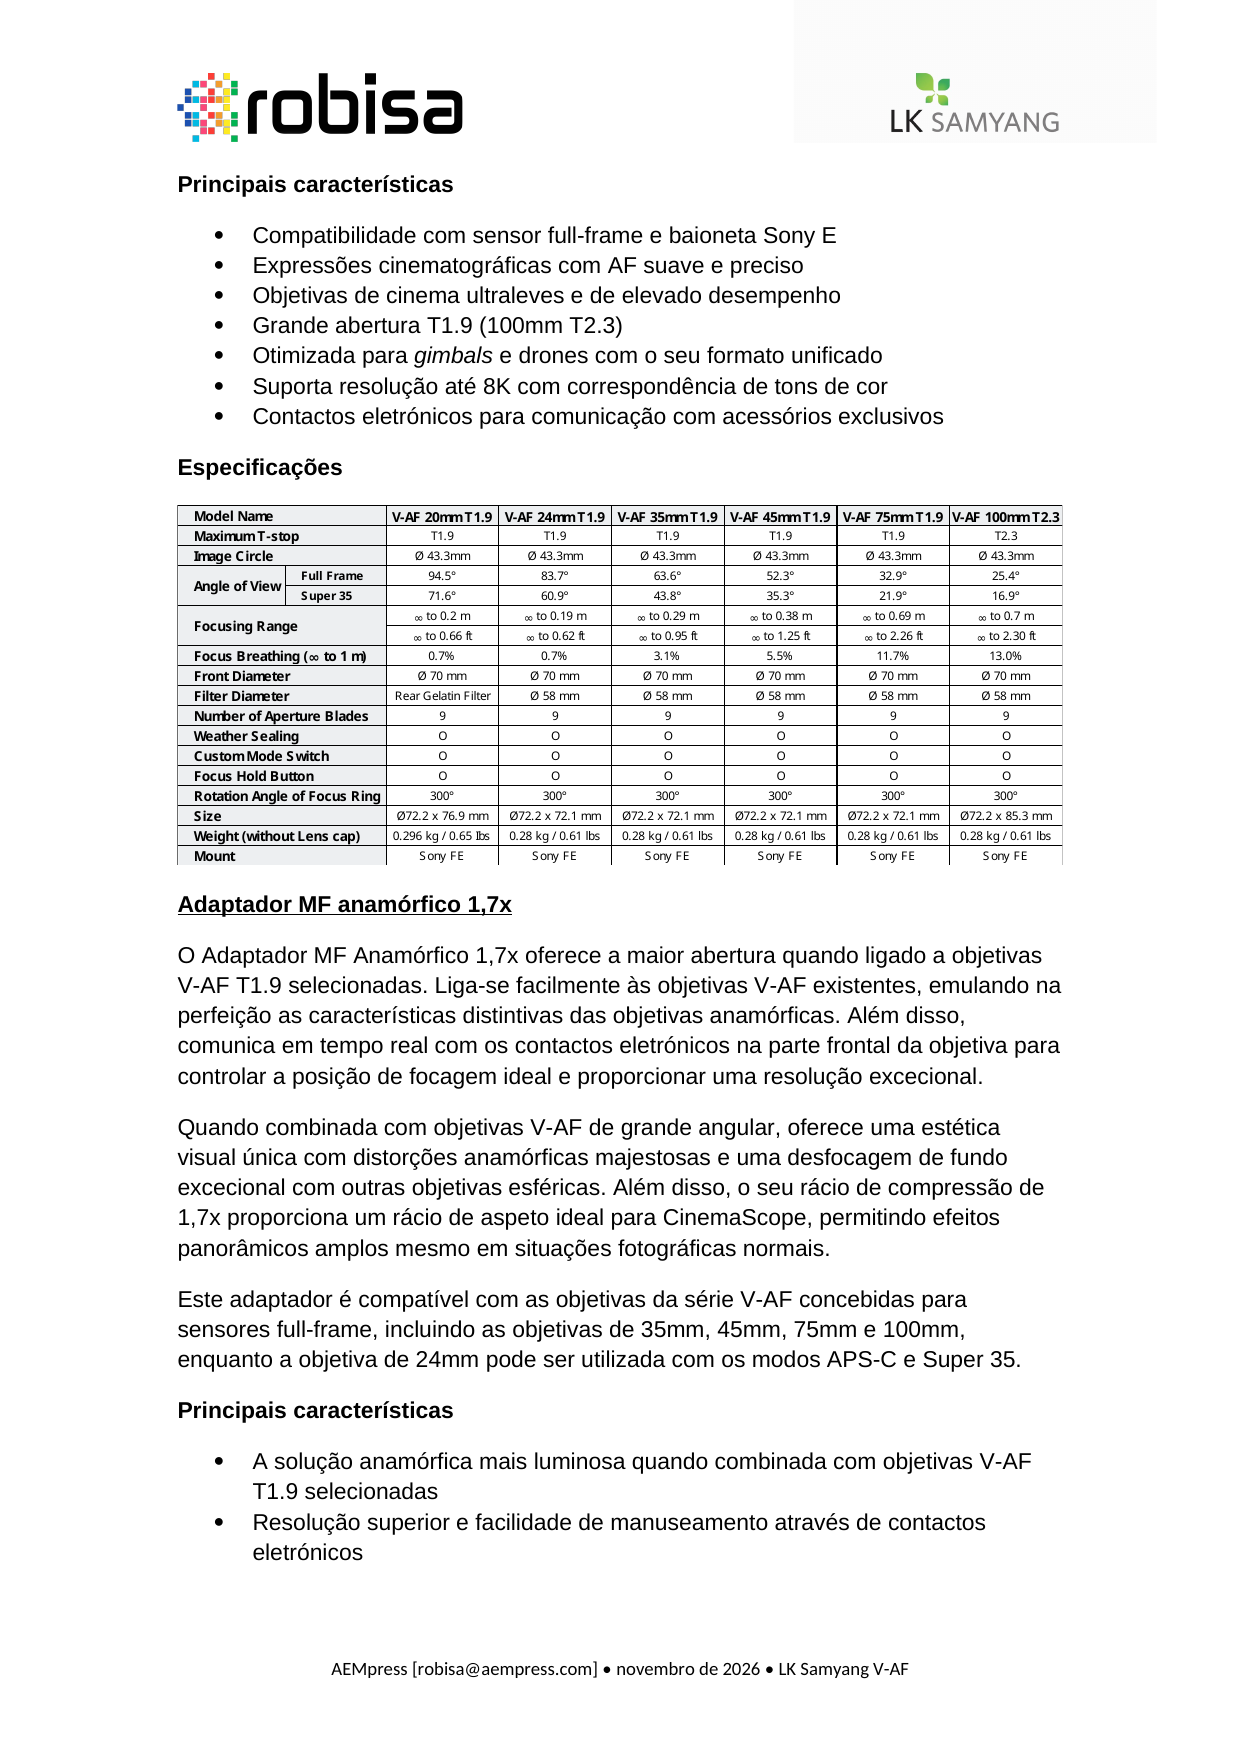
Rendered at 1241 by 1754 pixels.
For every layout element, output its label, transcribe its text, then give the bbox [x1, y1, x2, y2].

list Suporta resolução até 8K com correspondência de tons de cor [215, 373, 1063, 399]
text Este adaptador é compatível com as objetivas da série V-AF concebidas para sensores full-frame, incluindo as objetivas de 35mm, 45mm, 75mm e 100mm, enquanto a objetiva de 24mm pode ser utilizada com os modos APS-C e Super 35. [177, 1286, 1063, 1372]
list Compatibilidade com sensor full-frame e baioneta Sony E [215, 222, 1063, 248]
text Especificações [177, 454, 1063, 480]
list Resolução superior e facilidade de manuseamento através de contactos eletrónicos [215, 1508, 1063, 1565]
picture [793, 0, 1157, 143]
list A solução anamórfica mais luminosa quando combinada com objetivas V-AF T1.9 selecionadas [215, 1448, 1063, 1505]
list Expressões cinematográficas com AF suave e preciso [215, 252, 1063, 278]
text O Adaptador MF Anamórfico 1,7x oferece a maior abertura quando ligado a objetivas V-AF T1.9 selecionadas. Liga-se facilmente às objetivas V-AF existentes, emulando na perfeição as características distintivas das objetivas anamórficas. Além disso, comunica em tempo real com os contactos eletrónicos na parte frontal da objetiva para controlar a posição de focagem ideal e proporcionar uma resolução excecional. [177, 942, 1063, 1089]
text Principais características [177, 171, 1063, 197]
text Principais características [177, 1397, 1063, 1423]
list Contactos eletrónicos para comunicação com acessórios exclusivos [215, 403, 1063, 429]
picture [177, 73, 463, 143]
list Objetivas de cinema ultraleves e de elevado desempenho [215, 282, 1063, 308]
text Adaptador MF anamórfico 1,7x [177, 891, 1063, 917]
list Otimizada para gimbals e drones com o seu formato unificado [215, 342, 1063, 369]
list Grande abertura T1.9 (100mm T2.3) [215, 312, 1063, 338]
text Quando combinada com objetivas V-AF de grande angular, oferece uma estética visual única com distorções anamórficas majestosas e uma desfocagem de fundo excecional com outras objetivas esféricas. Além disso, o seu rácio de compressão de 1,7x proporciona um rácio de aspeto ideal para CinemaScope, permitindo efeitos panorâmicos amplos mesmo em situações fotográficas normais. [177, 1114, 1063, 1261]
